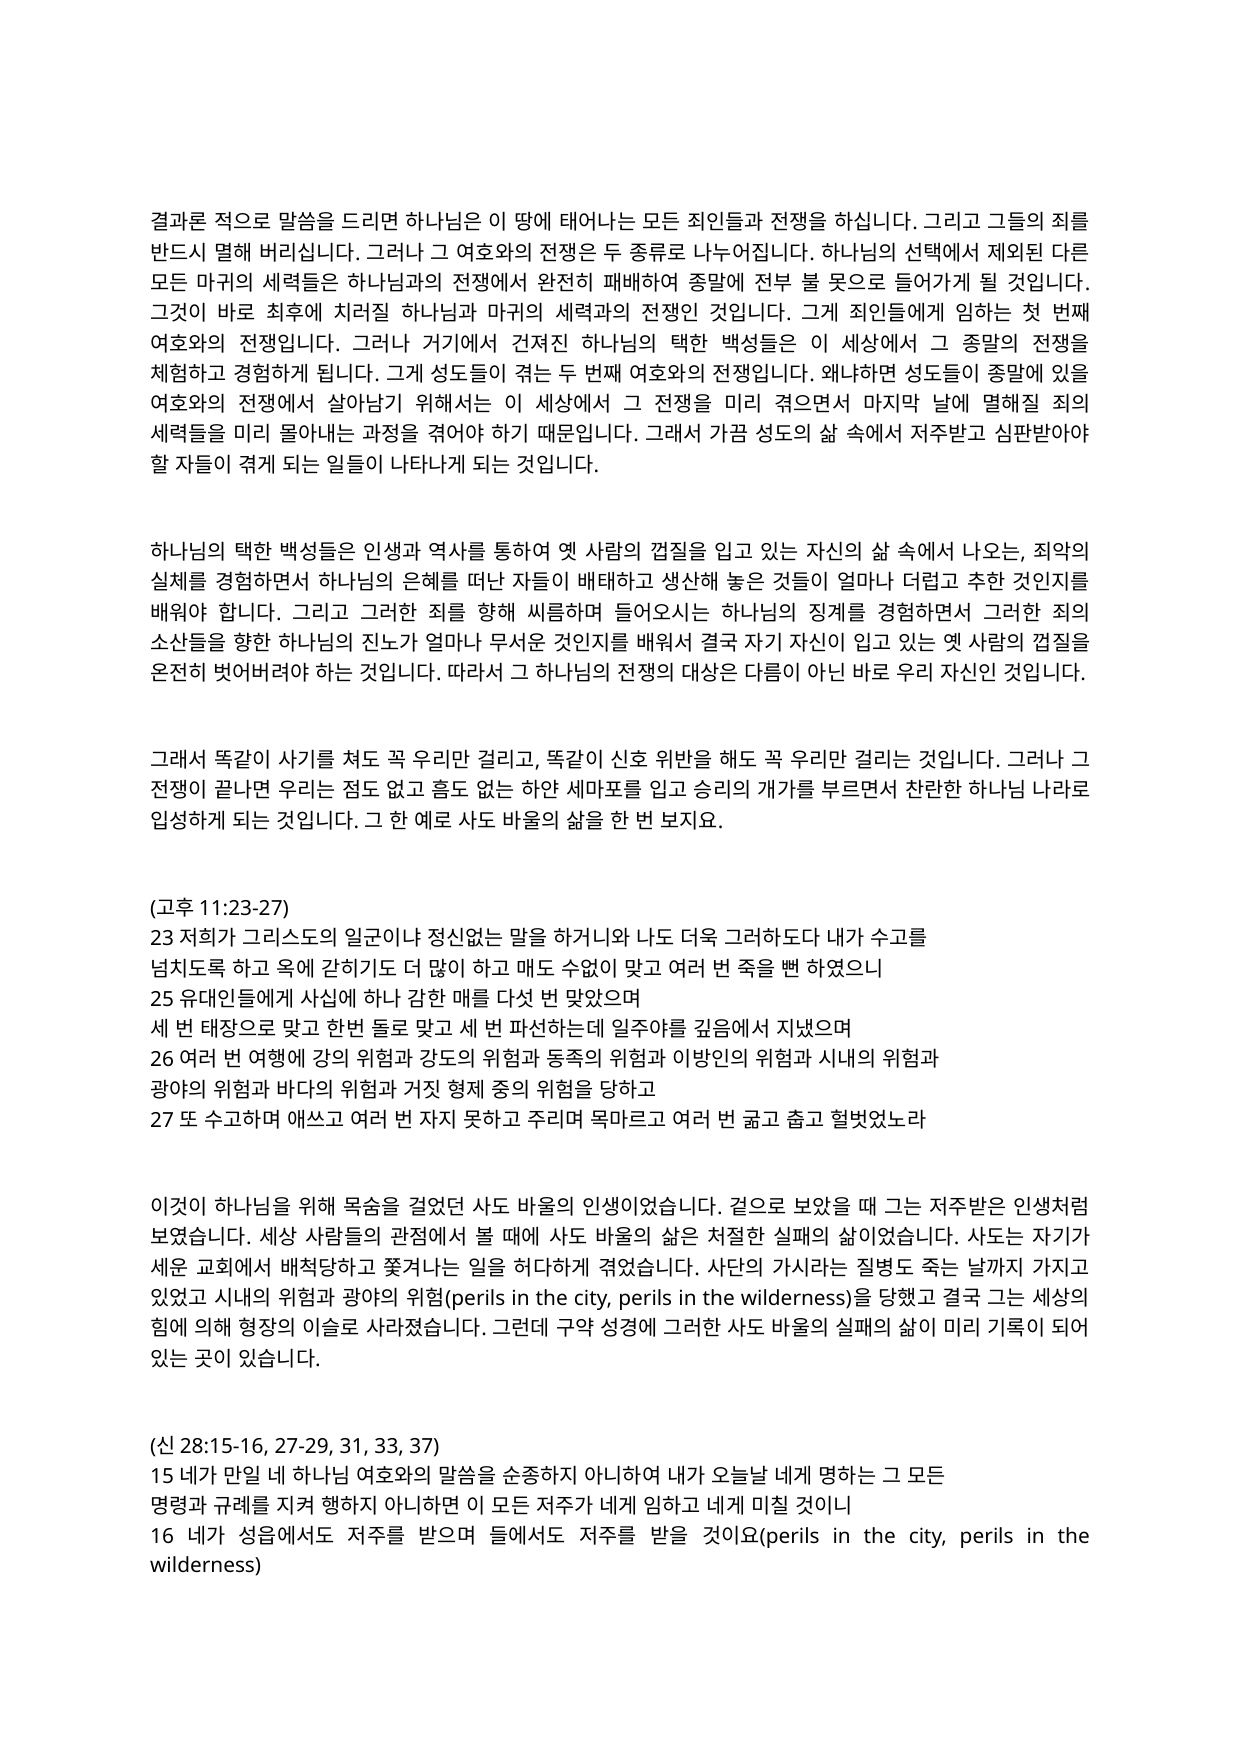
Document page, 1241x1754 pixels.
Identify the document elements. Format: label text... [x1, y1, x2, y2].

text (고후11:23-27) [150, 891, 1090, 921]
text 그래서 똑같이 사기를 쳐도 꼭 우리만 걸리고, 똑같이 신호 위반을 해도 꼭 우리만 걸리는 것입니다. 그러나 그 전쟁이 끝나면 우리는 점도 없고 흠도 없는 하얀 세마포를 입고 승리의 개가를 부르면서 찬란한 하나님 나라로 입성하게 되는 것입니다. 그 한 예로 사도 바울의 삶을 한 번 보지요. [150, 743, 1090, 834]
text (신28:15-16, 27-29, 31, 33, 37) [150, 1429, 1090, 1459]
text 16 네가 성읍에서도 저주를 받으며 들에서도 저주를 받을 것이요(perils in the city, perils in the wilderness) [150, 1520, 1090, 1578]
text 세 번 태장으로 맞고 한번 돌로 맞고 세 번 파선하는데 일주야를 깊음에서 지냈으며 [150, 1012, 1090, 1042]
text 27 또 수고하며 애쓰고 여러 번 자지 못하고 주리며 목마르고 여러 번 굶고 춥고 헐벗었노라 [150, 1103, 1090, 1133]
text 26 여러 번 여행에 강의 위험과 강도의 위험과 동족의 위험과 이방인의 위험과 시내의 위험과 [150, 1042, 1090, 1073]
text 하나님의 택한 백성들은 인생과 역사를 통하여 옛 사람의 껍질을 입고 있는 자신의 삶 속에서 나오는, 죄악의 실체를 경험하면서 하나님의 은혜를 떠난 자들이 배태하고 생산해 놓은 것들이 얼마나 더럽고 추한 것인지를 배워야 합니다. 그리고 그러한 죄를 향해 씨름하며 들어오시는 하나님의 징계를 경험하면서 그러한 죄의 소산들을 향한 하나님의 진노가 얼마나 무서운 것인지를 배워서 결국 자기 자신이 입고 있는 옛 사람의 껍질을 온전히 벗어버려야 하는 것입니다. 따라서 그 하나님의 전쟁의 대상은 다름이 아닌 바로 우리 자신인 것입니다. [150, 535, 1090, 687]
text 15 네가 만일 네 하나님 여호와의 말씀을 순종하지 아니하여 내가 오늘날 네게 명하는 그 모든 [150, 1459, 1090, 1489]
text 결과론 적으로 말씀을 드리면 하나님은 이 땅에 태어나는 모든 죄인들과 전쟁을 하십니다. 그리고 그들의 죄를 반드시 멸해 버리십니다. 그러나 그 여호와의 전쟁은 두 종류로 나누어집니다. 하나님의 선택에서 제외된 다른 모든 마귀의 세력들은 하나님과의 전쟁에서 완전히 패배하여 종말에 전부 불 못으로 들어가게 될 것입니다. 그것이 바로 최후에 치러질 하나님과 마귀의 세력과의 전쟁인 것입니다. 그게 죄인들에게 임하는 첫 번째 여호와의 전쟁입니다. 그러나 거기에서 건져진 하나님의 택한 백성들은 이 세상에서 그 종말의 전쟁을 체험하고 경험하게 됩니다. 그게 성도들이 겪는 두 번째 여호와의 전쟁입니다. 왜냐하면 성도들이 종말에 있을 여호와의 전쟁에서 살아남기 위해서는 이 세상에서 그 전쟁을 미리 겪으면서 마지막 날에 멸해질 죄의 세력들을 미리 몰아내는 과정을 겪어야 하기 때문입니다. 그래서 가끔 성도의 삶 속에서 저주받고 심판받아야 할 자들이 겪게 되는 일들이 나타나게 되는 것입니다. [150, 206, 1090, 478]
text 이것이 하나님을 위해 목숨을 걸었던 사도 바울의 인생이었습니다. 겉으로 보았을 때 그는 저주받은 인생처럼 보였습니다. 세상 사람들의 관점에서 볼 때에 사도 바울의 삶은 처절한 실패의 삶이었습니다. 사도는 자기가 세운 교회에서 배척당하고 쫓겨나는 일을 허다하게 겪었습니다. 사단의 가시라는 질병도 죽는 날까지 가지고 있었고 시내의 위험과 광야의 위험(perils in the city, perils in the wilderness)을 당했고 결국 그는 세상의 힘에 의해 형장의 이슬로 사라졌습니다. 그런데 구약 성경에 그러한 사도 바울의 실패의 삶이 미리 기록이 되어 있는 곳이 있습니다. [150, 1190, 1090, 1372]
text 25 유대인들에게 사십에 하나 감한 매를 다섯 번 맞았으며 [150, 982, 1090, 1012]
text 넘치도록 하고 옥에 갇히기도 더 많이 하고 매도 수없이 맞고 여러 번 죽을 뻔 하였으니 [150, 952, 1090, 982]
text 광야의 위험과 바다의 위험과 거짓 형제 중의 위험을 당하고 [150, 1073, 1090, 1103]
text 명령과 규례를 지켜 행하지 아니하면 이 모든 저주가 네게 임하고 네게 미칠 것이니 [150, 1489, 1090, 1520]
text 23 저희가 그리스도의 일군이냐 정신없는 말을 하거니와 나도 더욱 그러하도다 내가 수고를 [150, 921, 1090, 952]
